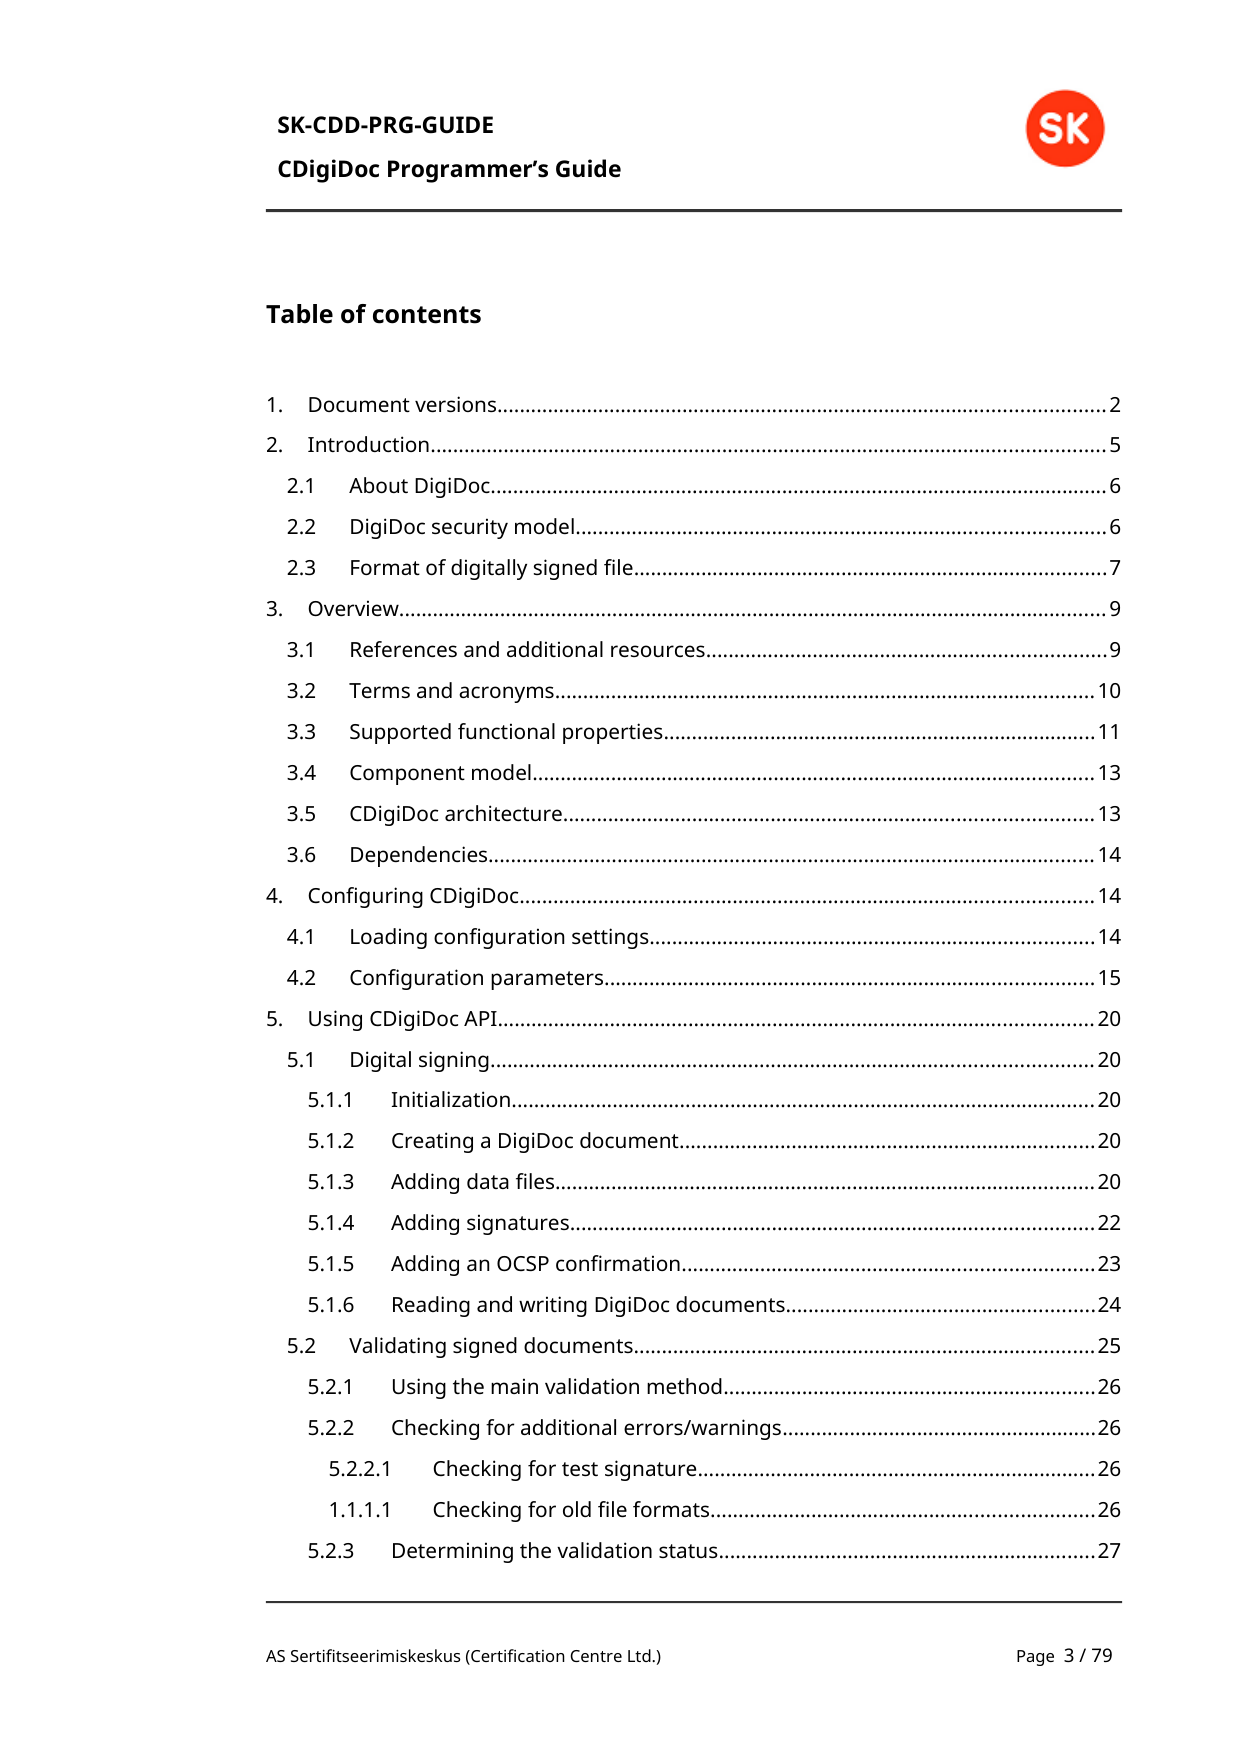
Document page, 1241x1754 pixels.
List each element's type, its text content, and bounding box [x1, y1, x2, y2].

text 4.1 Loading configuration settings 14 [287, 922, 1122, 950]
text 4.2 Configuration parameters 15 [287, 963, 1122, 991]
text 5. Using CDigiDoc API 20 [266, 1004, 1122, 1032]
text 5.1.2 Creating a DigiDoc document 20 [307, 1127, 1122, 1155]
text 3.6 Dependencies 14 [287, 840, 1122, 868]
text 3.4 Component model 13 [287, 758, 1122, 787]
text 5.1.3 Adding data files 20 [307, 1167, 1122, 1196]
text 5.2 Validating signed documents 25 [287, 1331, 1122, 1360]
text 5.2.3 Determining the validation status 27 [307, 1536, 1122, 1564]
text 5.2.2 Checking for additional errors/warnings 26 [307, 1413, 1122, 1442]
text 4. Configuring CDigiDoc 14 [266, 881, 1122, 909]
text 3.3 Supported functional properties 11 [287, 717, 1122, 746]
text 2.1 About DigiDoc 6 [287, 472, 1122, 500]
text 5.1.4 Adding signatures 22 [307, 1208, 1122, 1237]
text 1.1.1.1 Checking for old file formats 26 [328, 1495, 1122, 1523]
text 2.3 Format of digitally signed file 7 [287, 553, 1122, 582]
text 3.2 Terms and acronyms 10 [287, 676, 1122, 705]
text 3. Overview 9 [266, 594, 1122, 623]
picture [1024, 88, 1110, 170]
text 5.2.2.1 Checking for test signature 26 [328, 1454, 1122, 1482]
text 2.2 DigiDoc security model 6 [287, 512, 1122, 541]
text 5.2.1 Using the main validation method 26 [307, 1372, 1122, 1401]
text 2. Introduction 5 [266, 431, 1122, 459]
text 5.1.5 Adding an OCSP confirmation 23 [307, 1249, 1122, 1278]
text 5.1.6 Reading and writing DigiDoc documents 24 [307, 1290, 1122, 1319]
text Table of contents [266, 297, 1122, 331]
text 5.1 Digital signing 20 [287, 1045, 1122, 1073]
text 1. Document versions 2 [266, 390, 1122, 418]
text 3.1 References and additional resources 9 [287, 635, 1122, 664]
text 5.1.1 Initialization 20 [307, 1086, 1122, 1114]
text 3.5 CDigiDoc architecture 13 [287, 799, 1122, 827]
